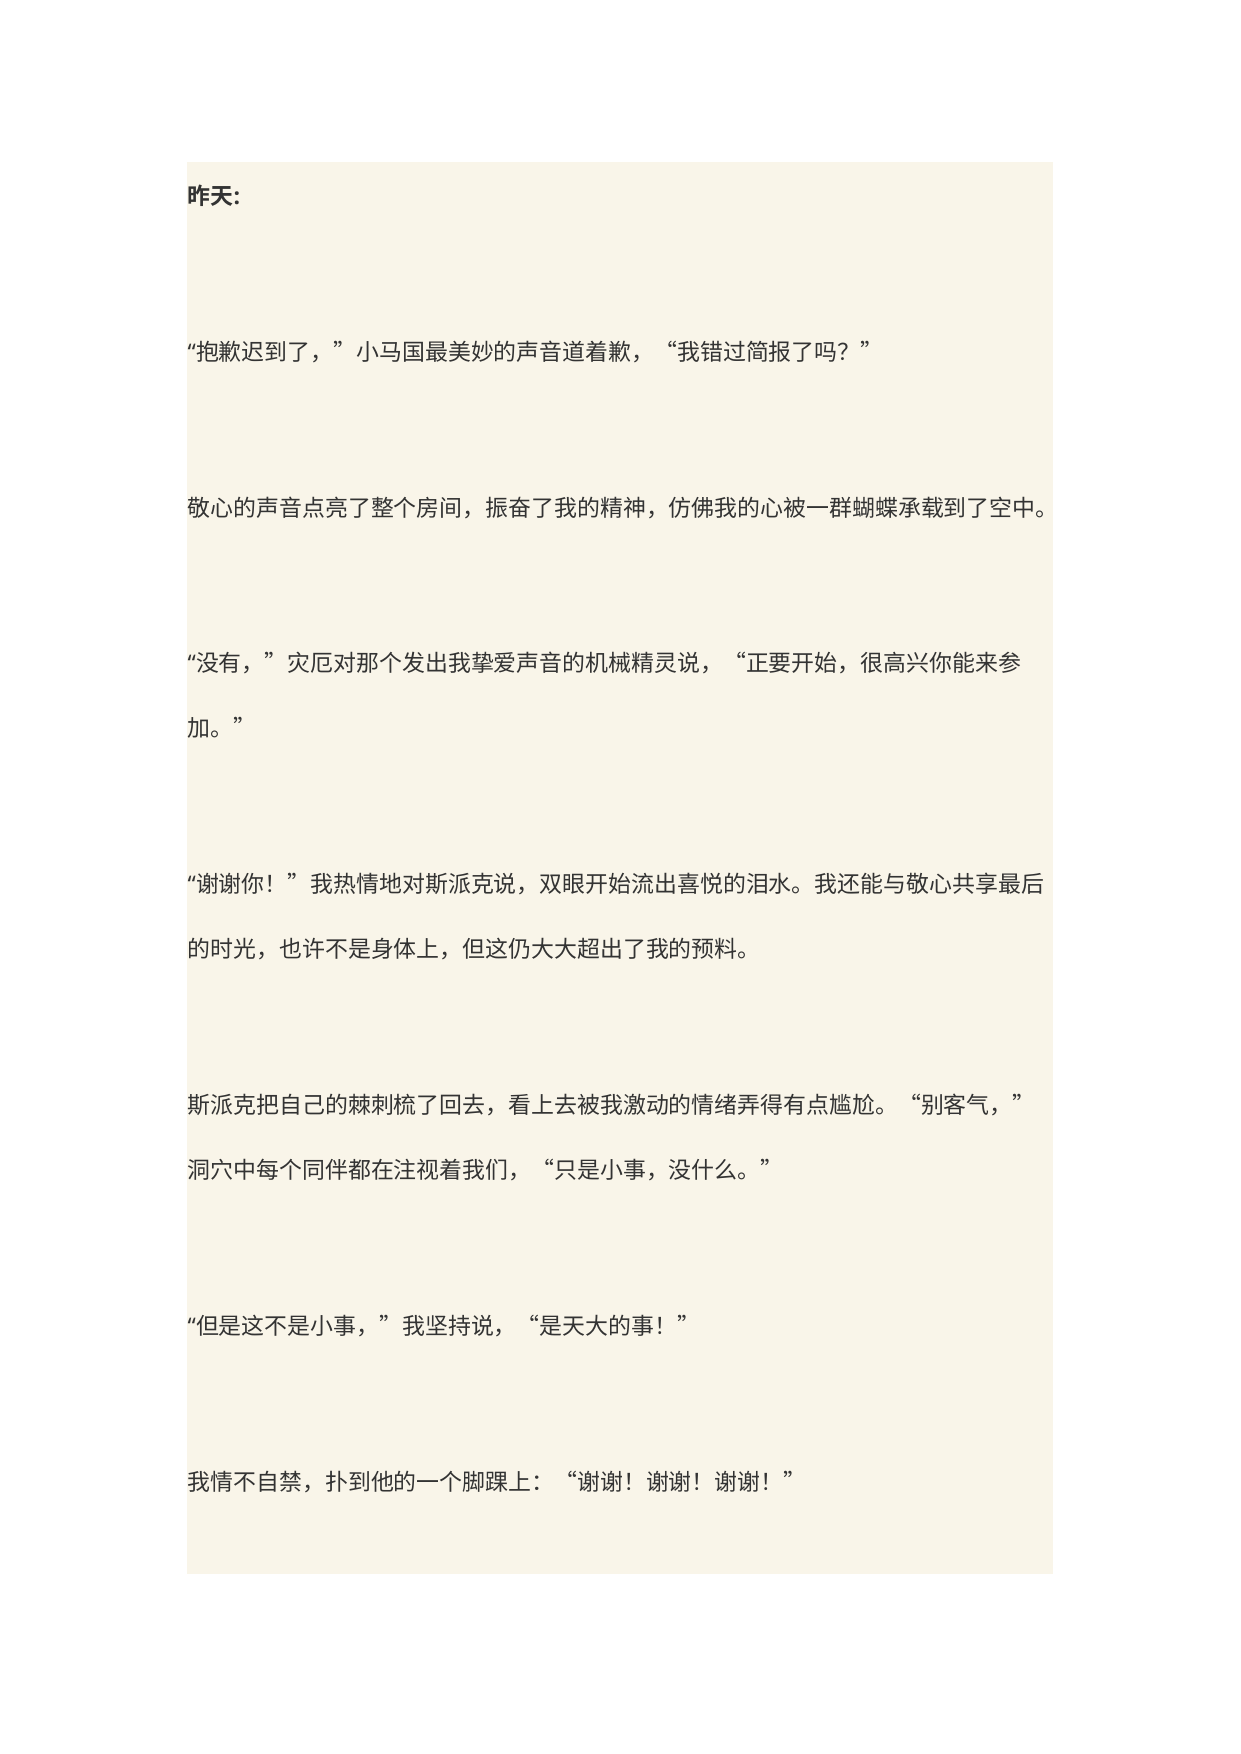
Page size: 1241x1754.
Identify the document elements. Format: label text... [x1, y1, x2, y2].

text “但是这不是小事，”我坚持说，“是天大的事！” [187, 1292, 1053, 1357]
text “没有，”灾厄对那个发出我挚爱声音的机械精灵说，“正要开始，很高兴你能来参加。” [187, 629, 1053, 759]
text 我情不自禁，扑到他的一个脚踝上：“谢谢！谢谢！谢谢！” [187, 1448, 1053, 1513]
text “谢谢你！”我热情地对斯派克说，双眼开始流出喜悦的泪水。我还能与敬心共享最后的时光，也许不是身体上，但这仍大大超出了我的预料。 [187, 850, 1053, 980]
text “抱歉迟到了，”小马国最美妙的声音道着歉，“我错过简报了吗？” [187, 318, 1053, 383]
text 敬心的声音点亮了整个房间，振奋了我的精神，仿佛我的心被一群蝴蝶承载到了空中。 [187, 474, 1053, 539]
text 斯派克把自己的棘刺梳了回去，看上去被我激动的情绪弄得有点尴尬。“别客气，”洞穴中每个同伴都在注视着我们，“只是小事，没什么。” [187, 1071, 1053, 1201]
text 昨天: [187, 162, 1053, 227]
